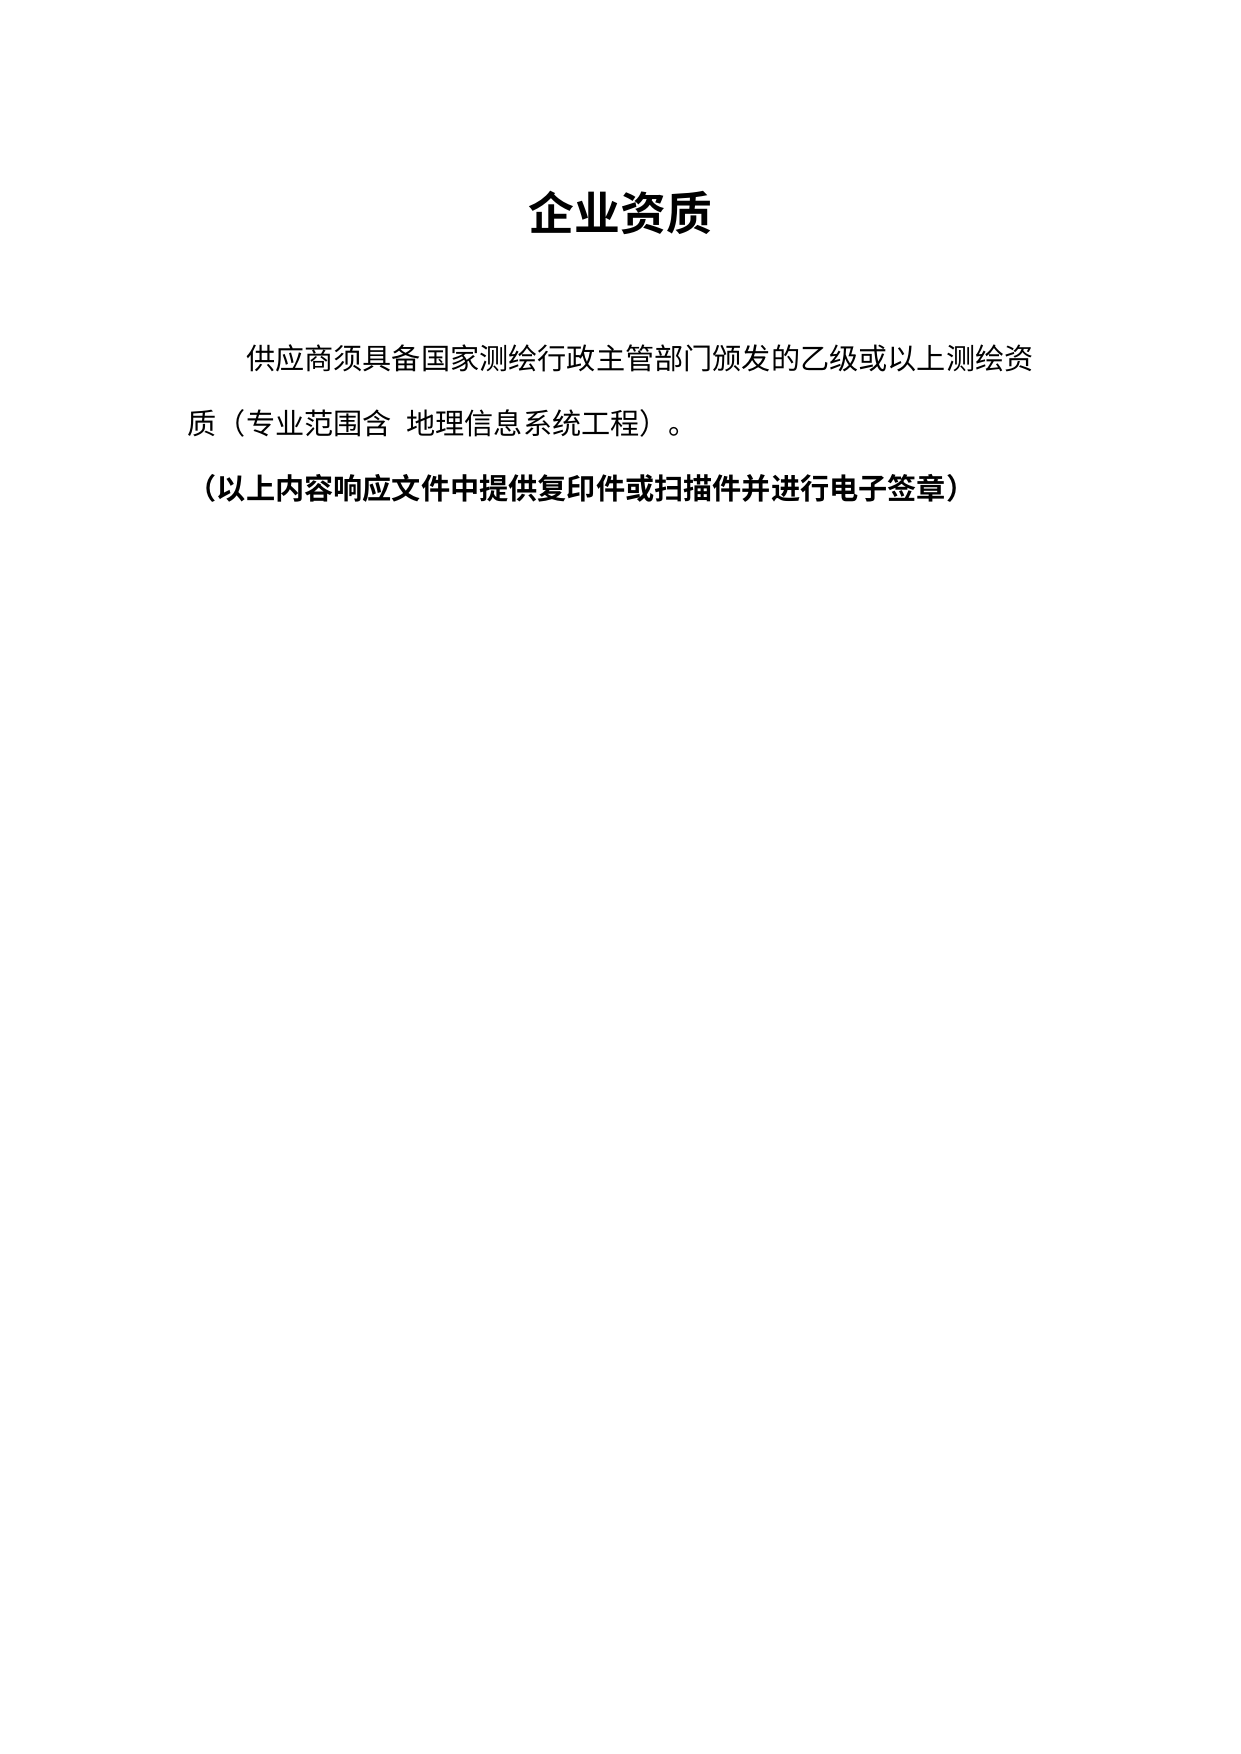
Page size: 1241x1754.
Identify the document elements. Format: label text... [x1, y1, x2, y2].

text 供应商须具备国家测绘行政主管部门颁发的乙级或以上测绘资质（专业范围含 地理信息系统工程）。 （以上内容响应文件中提供复印件或扫描件并进行电子签章） [187, 324, 1053, 519]
text 企业资质 [187, 162, 1053, 259]
